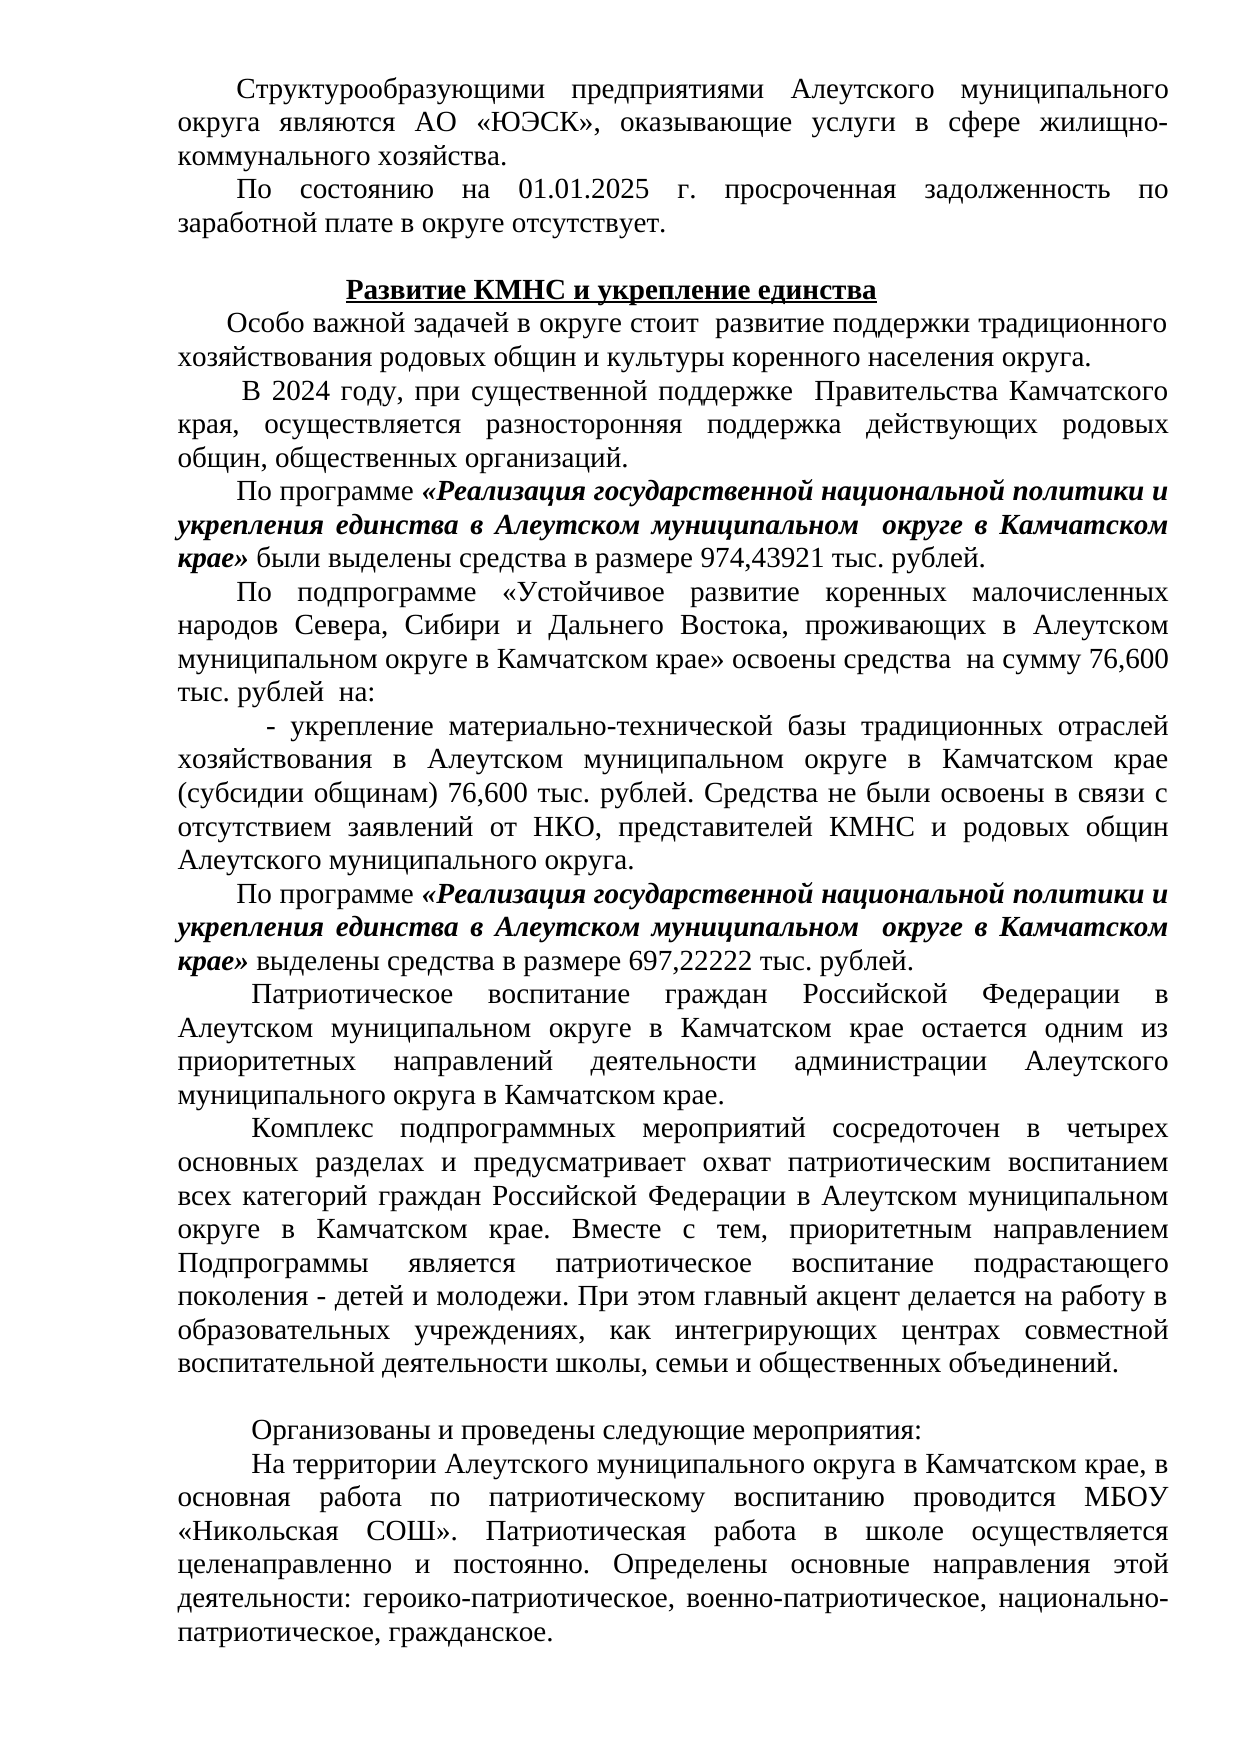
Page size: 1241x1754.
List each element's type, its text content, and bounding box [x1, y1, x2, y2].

text По подпрограмме «Устойчивое развитие коренных малочисленных народов Севера, Сибири и Дальнего Востока, проживающих в Алеутском муниципальном округе в Камчатском крае» освоены средства на сумму 76,600 тыс. рублей на: [177, 574, 1169, 708]
text Особо важной задачей в округе стоит развитие поддержки традиционного хозяйствования родовых общин и культуры коренного населения округа. [177, 306, 1169, 373]
text Структурообразующими предприятиями Алеутского муниципального округа являются АО «ЮЭСК», оказывающие услуги в сфере жилищно-коммунального хозяйства. [177, 71, 1169, 171]
text - укрепление материально-технической базы традиционных отраслей хозяйствования в Алеутском муниципальном округе в Камчатском крае (субсидии общинам) 76,600 тыс. рублей. Средства не были освоены в связи с отсутствием заявлений от НКО, представителей КМНС и родовых общин Алеутского муниципального округа. [177, 708, 1169, 876]
text На территории Алеутского муниципального округа в Камчатском крае, в основная работа по патриотическому воспитанию проводится МБОУ «Никольская СОШ». Патриотическая работа в школе осуществляется целенаправленно и постоянно. Определены основные направления этой деятельности: героико-патриотическое, военно-патриотическое, национально-патриотическое, гражданское. [177, 1446, 1169, 1647]
text В 2024 году, при существенной поддержке Правительства Камчатского края, осуществляется разносторонняя поддержка действующих родовых общин, общественных организаций. [177, 373, 1169, 473]
text Развитие КМНС и укрепление единства [177, 272, 1169, 306]
text По программе «Реализация государственной национальной политики и укрепления единства в Алеутском муниципальном округе в Камчатском крае» выделены средства в размере 697,22222 тыс. рублей. [177, 876, 1169, 976]
text По программе «Реализация государственной национальной политики и укрепления единства в Алеутском муниципальном округе в Камчатском крае» были выделены средства в размере 974,43921 тыс. рублей. [177, 473, 1169, 574]
text По состоянию на 01.01.2025 г. просроченная задолженность по заработной плате в округе отсутствует. [177, 171, 1169, 238]
text Комплекс подпрограммных мероприятий сосредоточен в четырех основных разделах и предусматривает охват патриотическим воспитанием всех категорий граждан Российской Федерации в Алеутском муниципальном округе в Камчатском крае. Вместе с тем, приоритетным направлением Подпрограммы является патриотическое воспитание подрастающего поколения - детей и молодежи. При этом главный акцент делается на работу в образовательных учреждениях, как интегрирующих центрах совместной воспитательной деятельности школы, семьи и общественных объединений. [177, 1111, 1169, 1379]
text Организованы и проведены следующие мероприятия: [177, 1412, 1169, 1446]
text Патриотическое воспитание граждан Российской Федерации в Алеутском муниципальном округе в Камчатском крае остается одним из приоритетных направлений деятельности администрации Алеутского муниципального округа в Камчатском крае. [177, 976, 1169, 1111]
